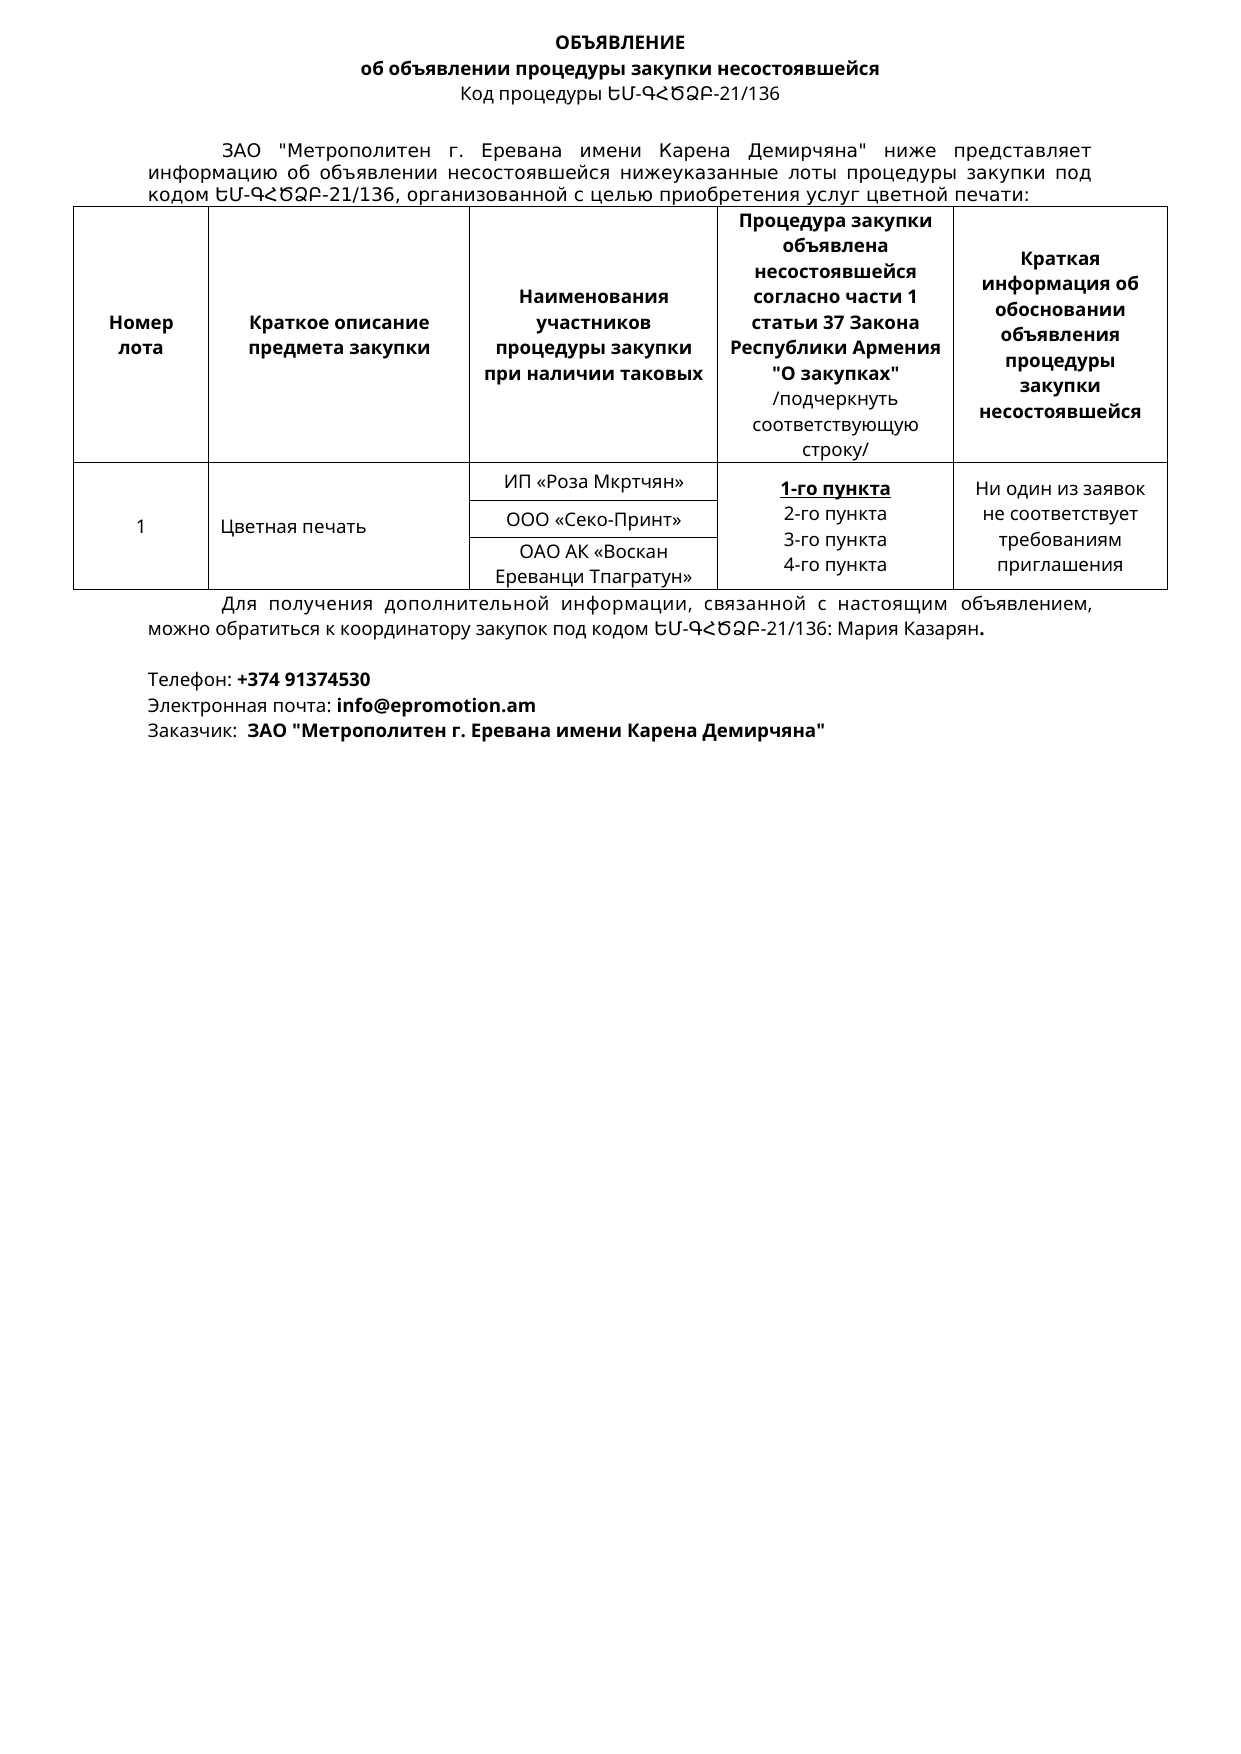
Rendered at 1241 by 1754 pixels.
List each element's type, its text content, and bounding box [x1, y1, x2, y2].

table_header Номер лота [74, 207, 208, 462]
table_cell Ни один из заявок не соответствует требованиям приглашения [954, 463, 1167, 589]
table_cell 1 [74, 463, 208, 589]
table_header Краткое описание предмета закупки [209, 207, 469, 462]
table_cell 1-го пункта 2-го пункта 3-го пункта 4-го пункта [718, 463, 953, 589]
text Электронная почта: info@epromotion.am [148, 692, 1092, 718]
table_cell Цветная печать [209, 463, 469, 589]
table_header Процедура закупки объявлена несостоявшейся согласно части 1 статьи 37 Закона Республики Армения "О закупках" /подчеркнуть соответствующую строку/ [718, 207, 953, 462]
subtitle Код процедуры ԵՄ-ԳՀԾՁԲ-21/136 [148, 81, 1092, 106]
table_header Краткая информация об обосновании объявления процедуры закупки несостоявшейся [954, 207, 1167, 462]
table_cell ОАО АК «Воскан Ереванци Тпагратун» [470, 538, 717, 589]
table_header Наименования участников процедуры закупки при наличии таковых [470, 207, 717, 462]
text об объявлении процедуры закупки несостоявшейся [148, 55, 1092, 81]
text Телефон: +374 91374530 [148, 667, 1092, 692]
table_cell ООО «Секо-Принт» [470, 501, 717, 537]
text ЗАО "Метрополитен г. Еревана имени Карена Демирчяна" ниже представляет информацию об объявлении несостоявшейся нижеуказанные лоты процедуры закупки под кодом ԵՄ-ԳՀԾՁԲ-21/136, организованной с целью приобретения услуг цветной печати: [148, 140, 1092, 206]
text ОБЪЯВЛЕНИЕ [148, 29, 1092, 55]
table_cell ИП «Роза Мкртчян» [470, 463, 717, 499]
text Для получения дополнительной информации, связанной с настоящим объявлением, можно обратиться к координатору закупок под кодом ԵՄ-ԳՀԾՁԲ-21/136: Мария Казарян. [148, 590, 1092, 641]
text Заказчик: ЗАО "Метрополитен г. Еревана имени Карена Демирчяна" [148, 718, 1092, 743]
